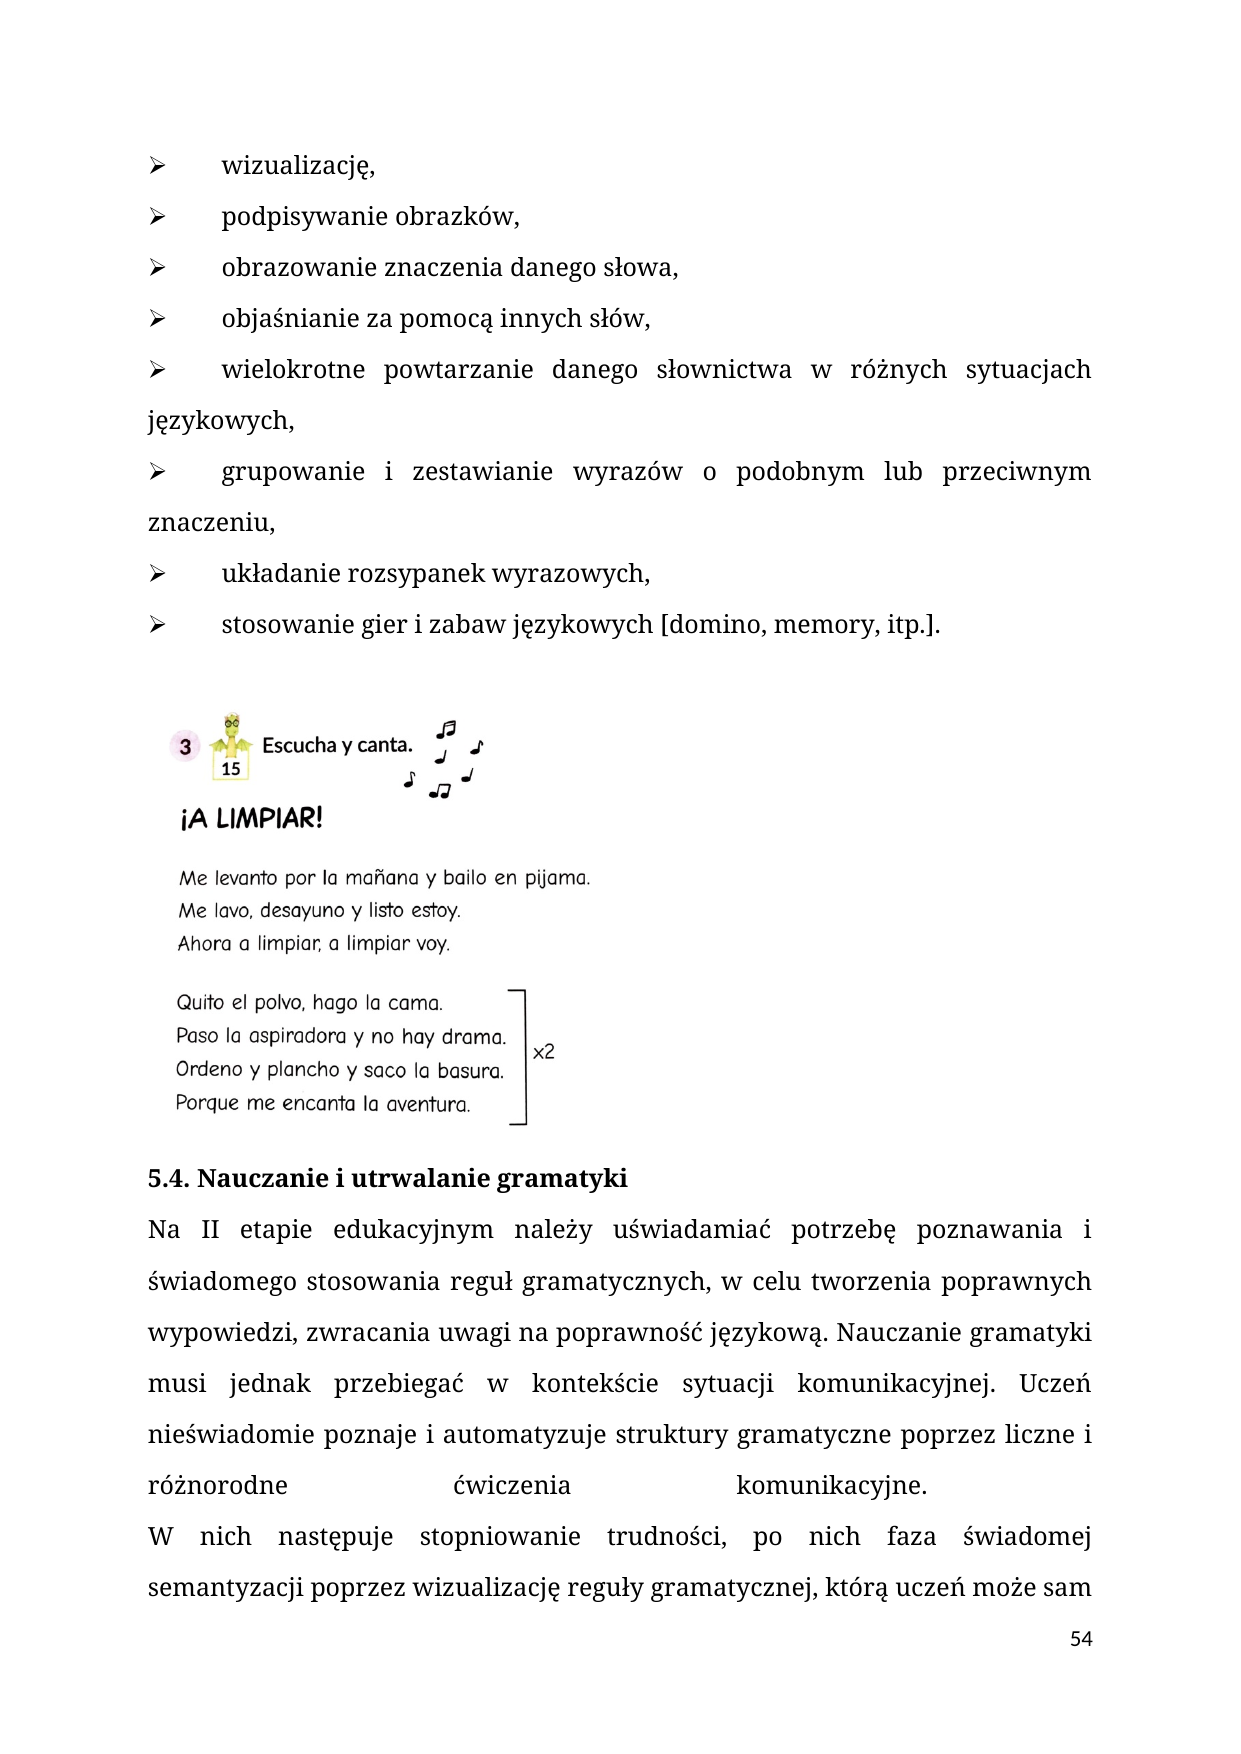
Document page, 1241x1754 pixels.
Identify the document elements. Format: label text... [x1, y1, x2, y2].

list grupowanie i zestawianie wyrazów o podobnym lub przeciwnym znaczeniu, [148, 454, 1093, 539]
list objaśnianie za pomocą innych słów, [148, 301, 1093, 335]
list podpisywanie obrazków, [148, 199, 1093, 233]
list stosowanie gier i zabaw językowych [domino, memory, itp.]. [148, 607, 1093, 641]
text 5.4. Nauczanie i utrwalanie gramatyki [148, 1161, 1093, 1195]
list wielokrotne powtarzanie danego słownictwa w różnych sytuacjach językowych, [148, 352, 1093, 437]
list wizualizację, [148, 148, 1093, 182]
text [148, 1212, 1093, 1603]
picture [147, 709, 600, 1147]
list obrazowanie znaczenia danego słowa, [148, 250, 1093, 284]
list układanie rozsypanek wyrazowych, [148, 556, 1093, 590]
